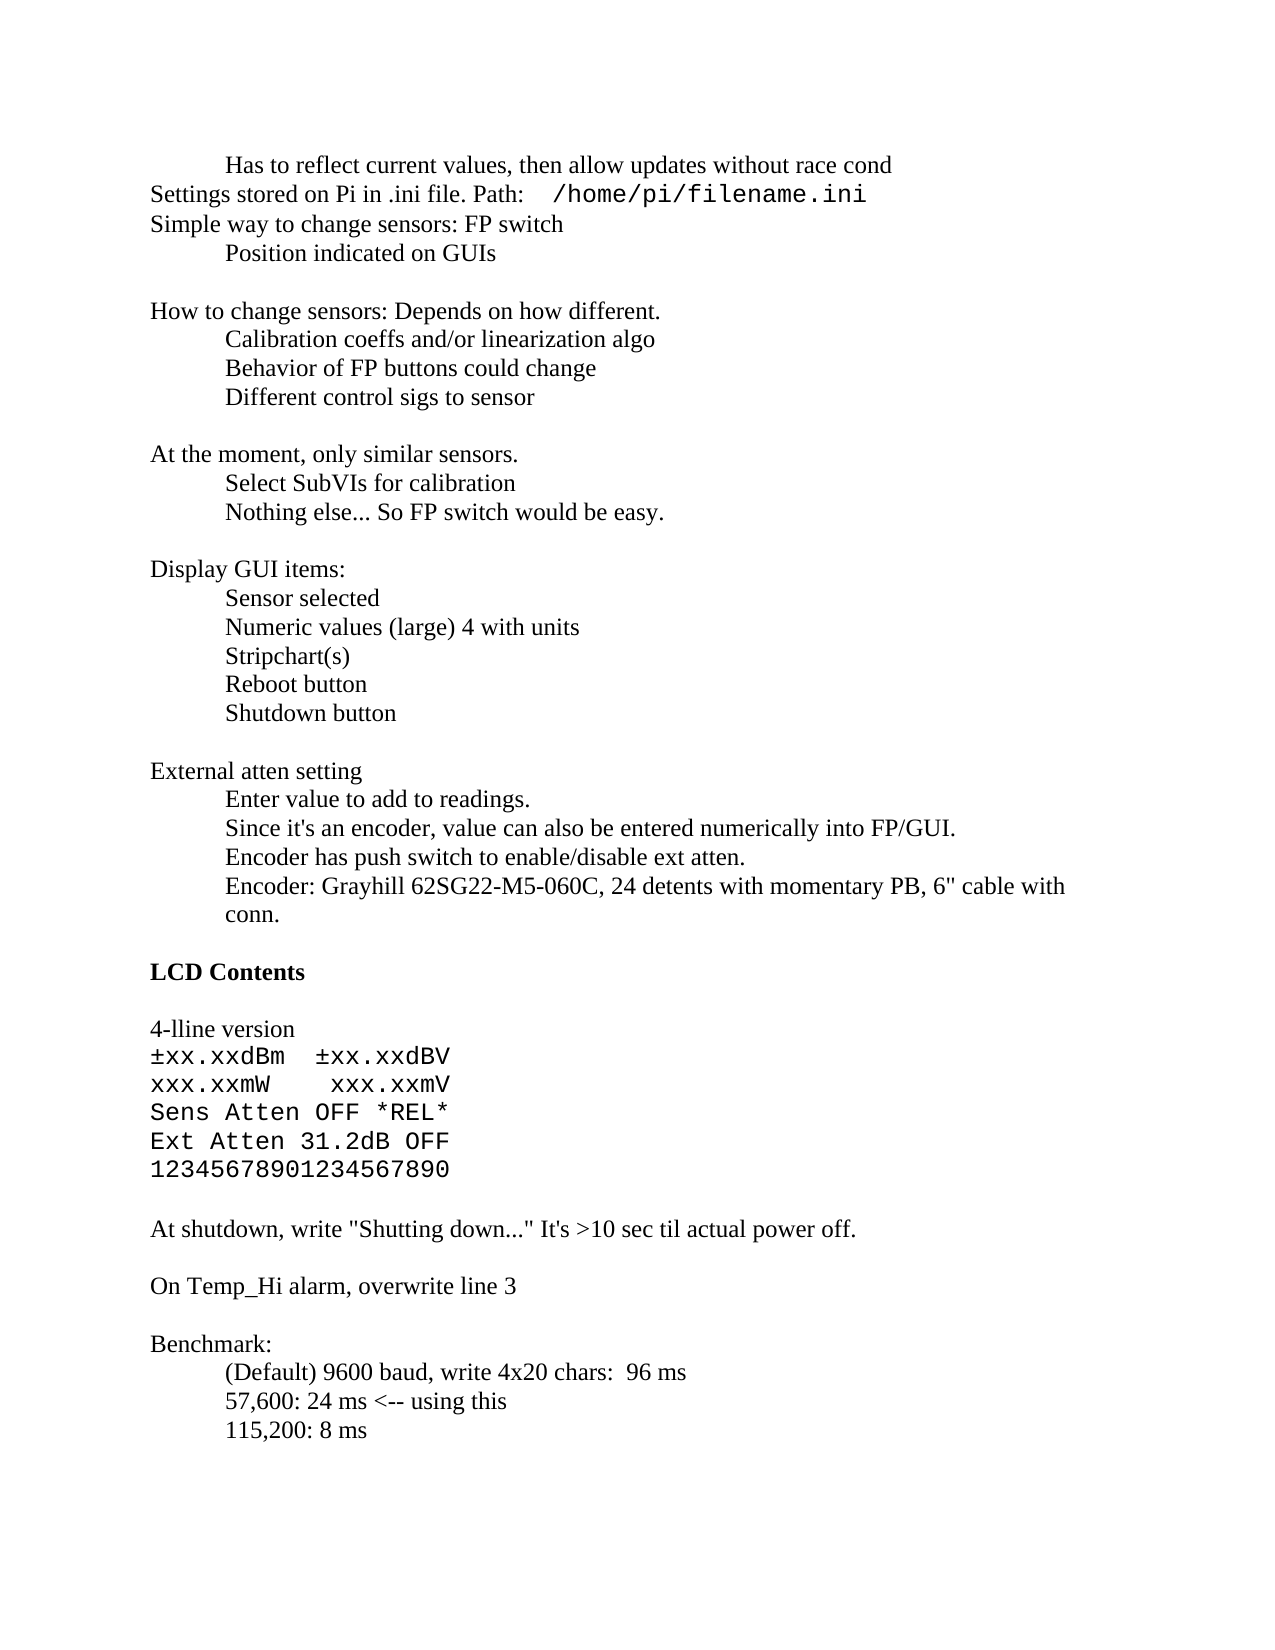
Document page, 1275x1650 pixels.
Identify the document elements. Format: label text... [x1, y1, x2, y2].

text Stripchart(s) [150, 641, 1125, 669]
text Display GUI items: [150, 554, 1125, 583]
text Shutdown button [150, 698, 1125, 727]
text Enter value to add to readings. [225, 784, 1125, 813]
text At shutdown, write "Shutting down..." It's >10 sec til actual power off. [150, 1214, 1125, 1242]
text Sensor selected [150, 583, 1125, 612]
text (Default) 9600 baud, write 4x20 chars: 96 ms [150, 1357, 1125, 1386]
text 12345678901234567890 [150, 1157, 1125, 1185]
text Calibration coeffs and/or linearization algo [150, 324, 1125, 353]
text Sens Atten OFF *REL* [150, 1100, 1125, 1128]
text Different control sigs to sensor [150, 382, 1125, 411]
text At the moment, only similar sensors. [150, 439, 1125, 468]
text 57,600: 24 ms <-- using this [150, 1386, 1125, 1415]
text How to change sensors: Depends on how different. [150, 296, 1125, 324]
text 4-lline version [150, 1014, 1125, 1043]
text Benchmark: [150, 1329, 1125, 1357]
text Behavior of FP buttons could change [150, 353, 1125, 382]
text Position indicated on GUIs [150, 238, 1125, 267]
text ±xx.xxdBm ±xx.xxdBV [150, 1043, 1125, 1072]
text Simple way to change sensors: FP switch [150, 209, 1125, 238]
text Numeric values (large) 4 with units [150, 612, 1125, 641]
text On Temp_Hi alarm, overwrite line 3 [150, 1271, 1125, 1300]
text Encoder has push switch to enable/disable ext atten. [225, 842, 1125, 871]
text LCD Contents [150, 957, 1125, 986]
text Reboot button [150, 669, 1125, 698]
text Since it's an encoder, value can also be entered numerically into FP/GUI. [225, 813, 1125, 842]
text 115,200: 8 ms [150, 1415, 1125, 1444]
text Has to reflect current values, then allow updates without race cond [150, 150, 1125, 179]
text Settings stored on Pi in .ini file. Path: /home/pi/filename.ini [150, 179, 1125, 209]
text xxx.xxmW xxx.xxmV [150, 1072, 1125, 1100]
text Select SubVIs for calibration [150, 468, 1125, 497]
text Nothing else... So FP switch would be easy. [150, 497, 1125, 526]
text External atten setting [150, 756, 1125, 784]
text Ext Atten 31.2dB OFF [150, 1128, 1125, 1157]
text Encoder: Grayhill 62SG22-M5-060C, 24 detents with momentary PB, 6" cable with conn. [225, 871, 1125, 928]
